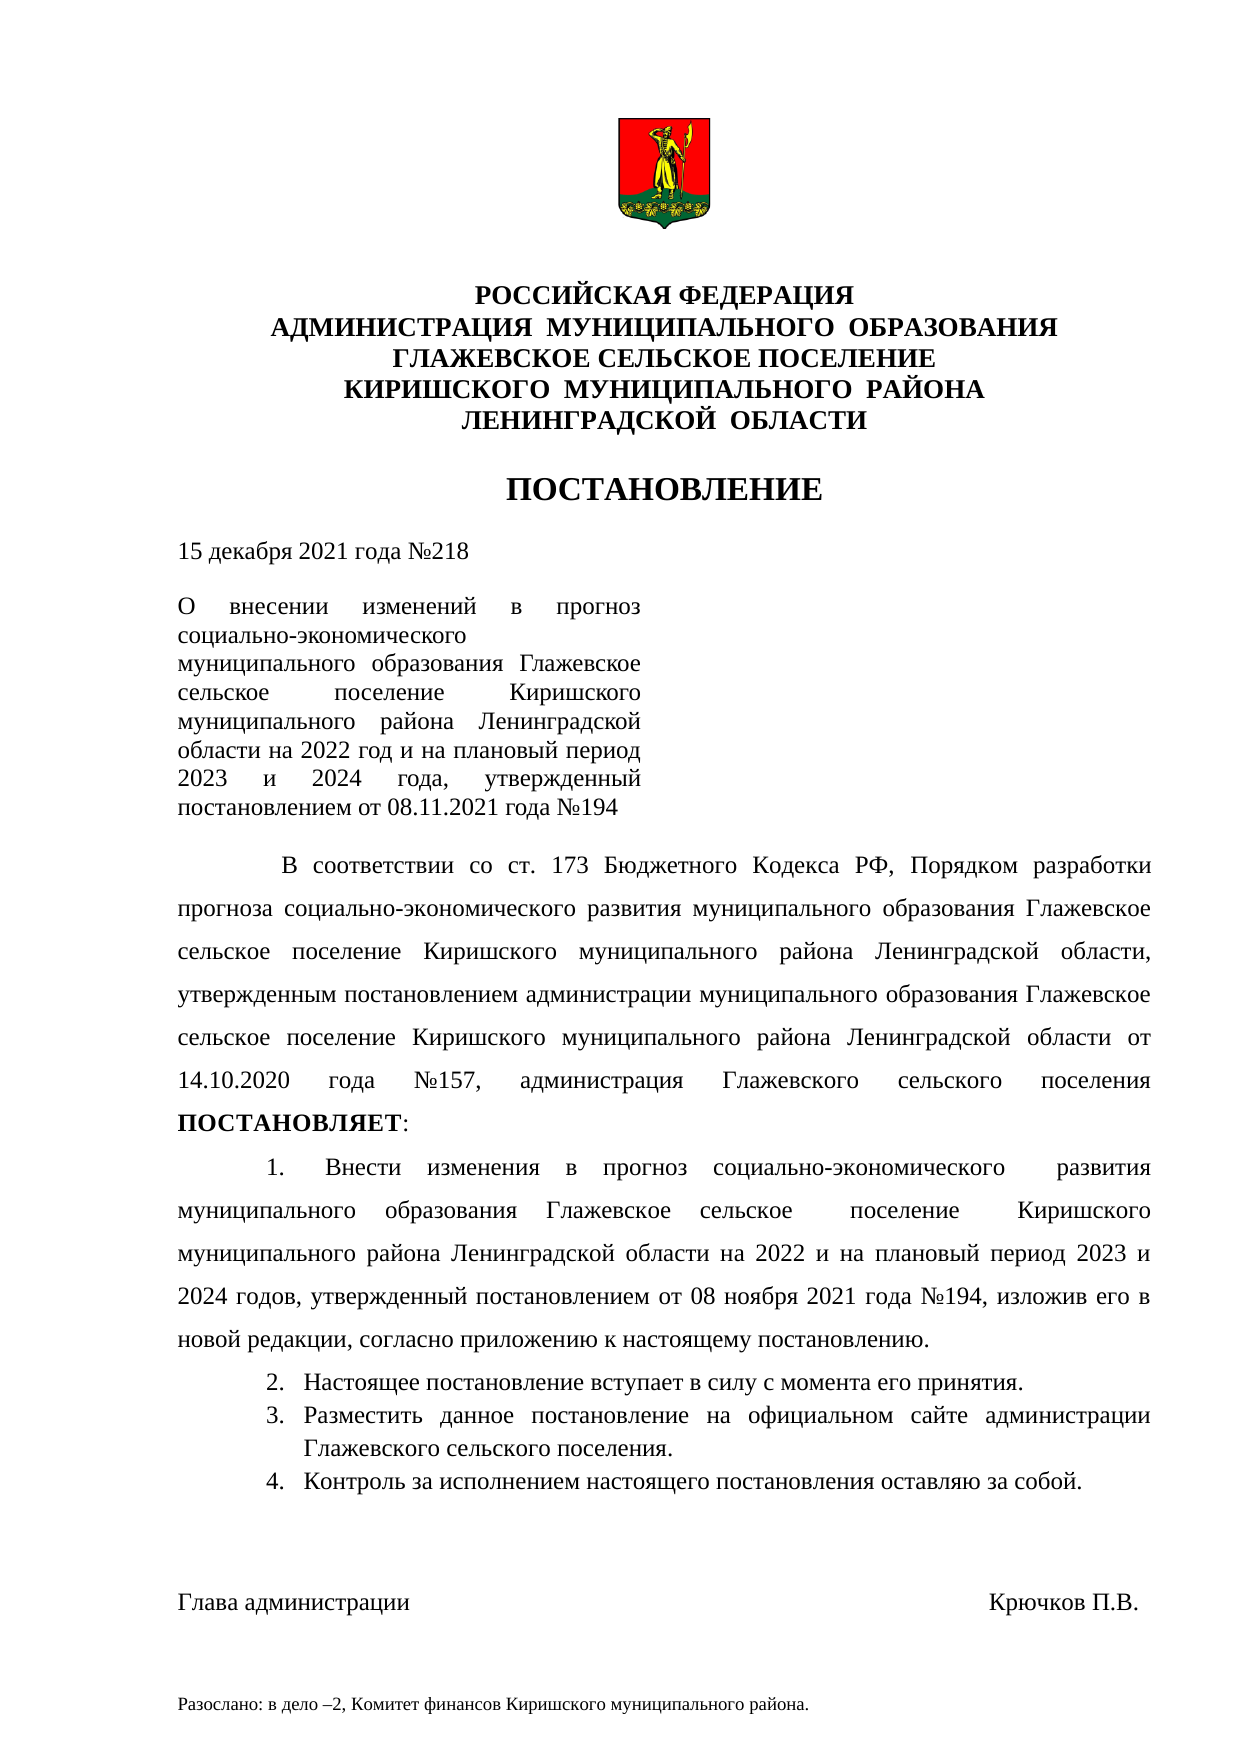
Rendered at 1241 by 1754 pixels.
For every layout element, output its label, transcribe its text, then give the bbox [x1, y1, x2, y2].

list Внести изменения в прогноз социально-экономического развития муниципального образования Глажевское сельское поселение Киришского муниципального района Ленинградской области на 2022 и на плановый период 2023 и 2024 годов, утвержденный постановлением от 08 ноября 2021 года №194, изложив его в новой редакции, согласно приложению к настоящему постановлению. [177, 1152, 1152, 1353]
subtitle АДМИНИСТРАЦИЯ МУНИЦИПАЛЬНОГО ОБРАЗОВАНИЯ [177, 311, 1152, 342]
text Разослано: в дело –2, Комитет финансов Киришского муниципального района. [177, 1693, 1152, 1714]
list Контроль за исполнением настоящего постановления оставляю за собой. [266, 1466, 1152, 1495]
subtitle Глава администрации Крючков П.В. [177, 1587, 1152, 1616]
text В соответствии со ст. 173 Бюджетного Кодекса РФ, Порядком разработки прогноза социально-экономического развития муниципального образования Глажевское сельское поселение Киришского муниципального района Ленинградской области, утвержденным постановлением администрации муниципального образования Глажевское сельское поселение Киришского муниципального района Ленинградской области от 14.10.2020 года №157, администрация Глажевского сельского поселения ПОСТАНОВЛЯЕТ: [177, 850, 1152, 1137]
list Настоящее постановление вступает в силу с момента его принятия. [266, 1367, 1152, 1396]
subtitle ПОСТАНОВЛЕНИЕ [177, 469, 1152, 507]
text 15 декабря 2021 года №218 [177, 536, 1152, 564]
subtitle ГЛАЖЕВСКОЕ СЕЛЬСКОЕ ПОСЕЛЕНИЕ КИРИШСКОГО МУНИЦИПАЛЬНОГО РАЙОНА ЛЕНИНГРАДСКОЙ ОБЛАСТИ [177, 342, 1152, 469]
subtitle РОССИЙСКАЯ ФЕДЕРАЦИЯ [177, 279, 1152, 311]
list Разместить данное постановление на официальном сайте администрации Глажевского сельского поселения. [266, 1400, 1152, 1462]
table_header О внесении изменений в прогноз социально-экономического муниципального образования Глажевское сельское поселение Киришского муниципального района Ленинградской области на 2022 год и на плановый период 2023 и 2024 года, утвержденный постановлением от 08.11.2021 года №194 [166, 591, 652, 850]
picture [618, 118, 711, 229]
